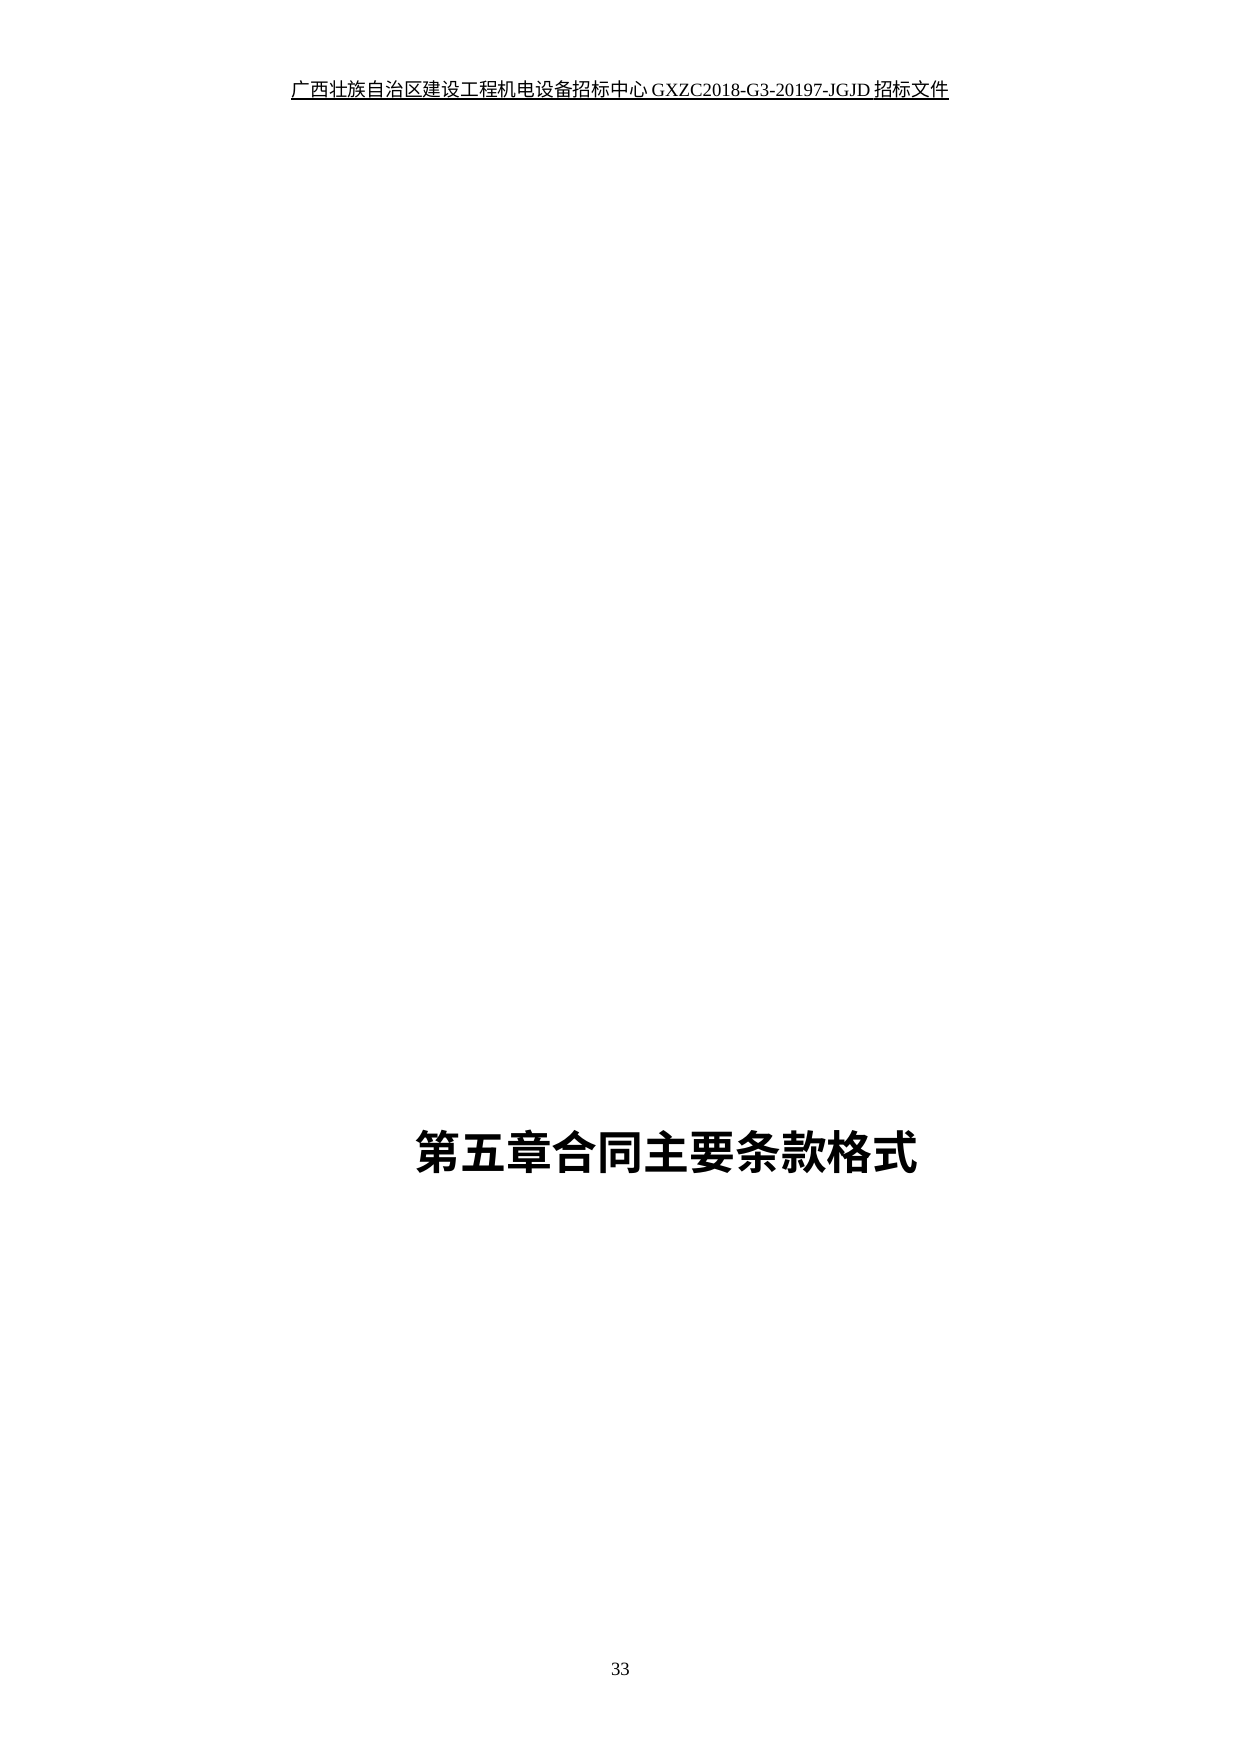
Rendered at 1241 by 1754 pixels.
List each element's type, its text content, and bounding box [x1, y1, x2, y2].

text 第五章合同主要条款格式 [118, 1116, 1122, 1183]
